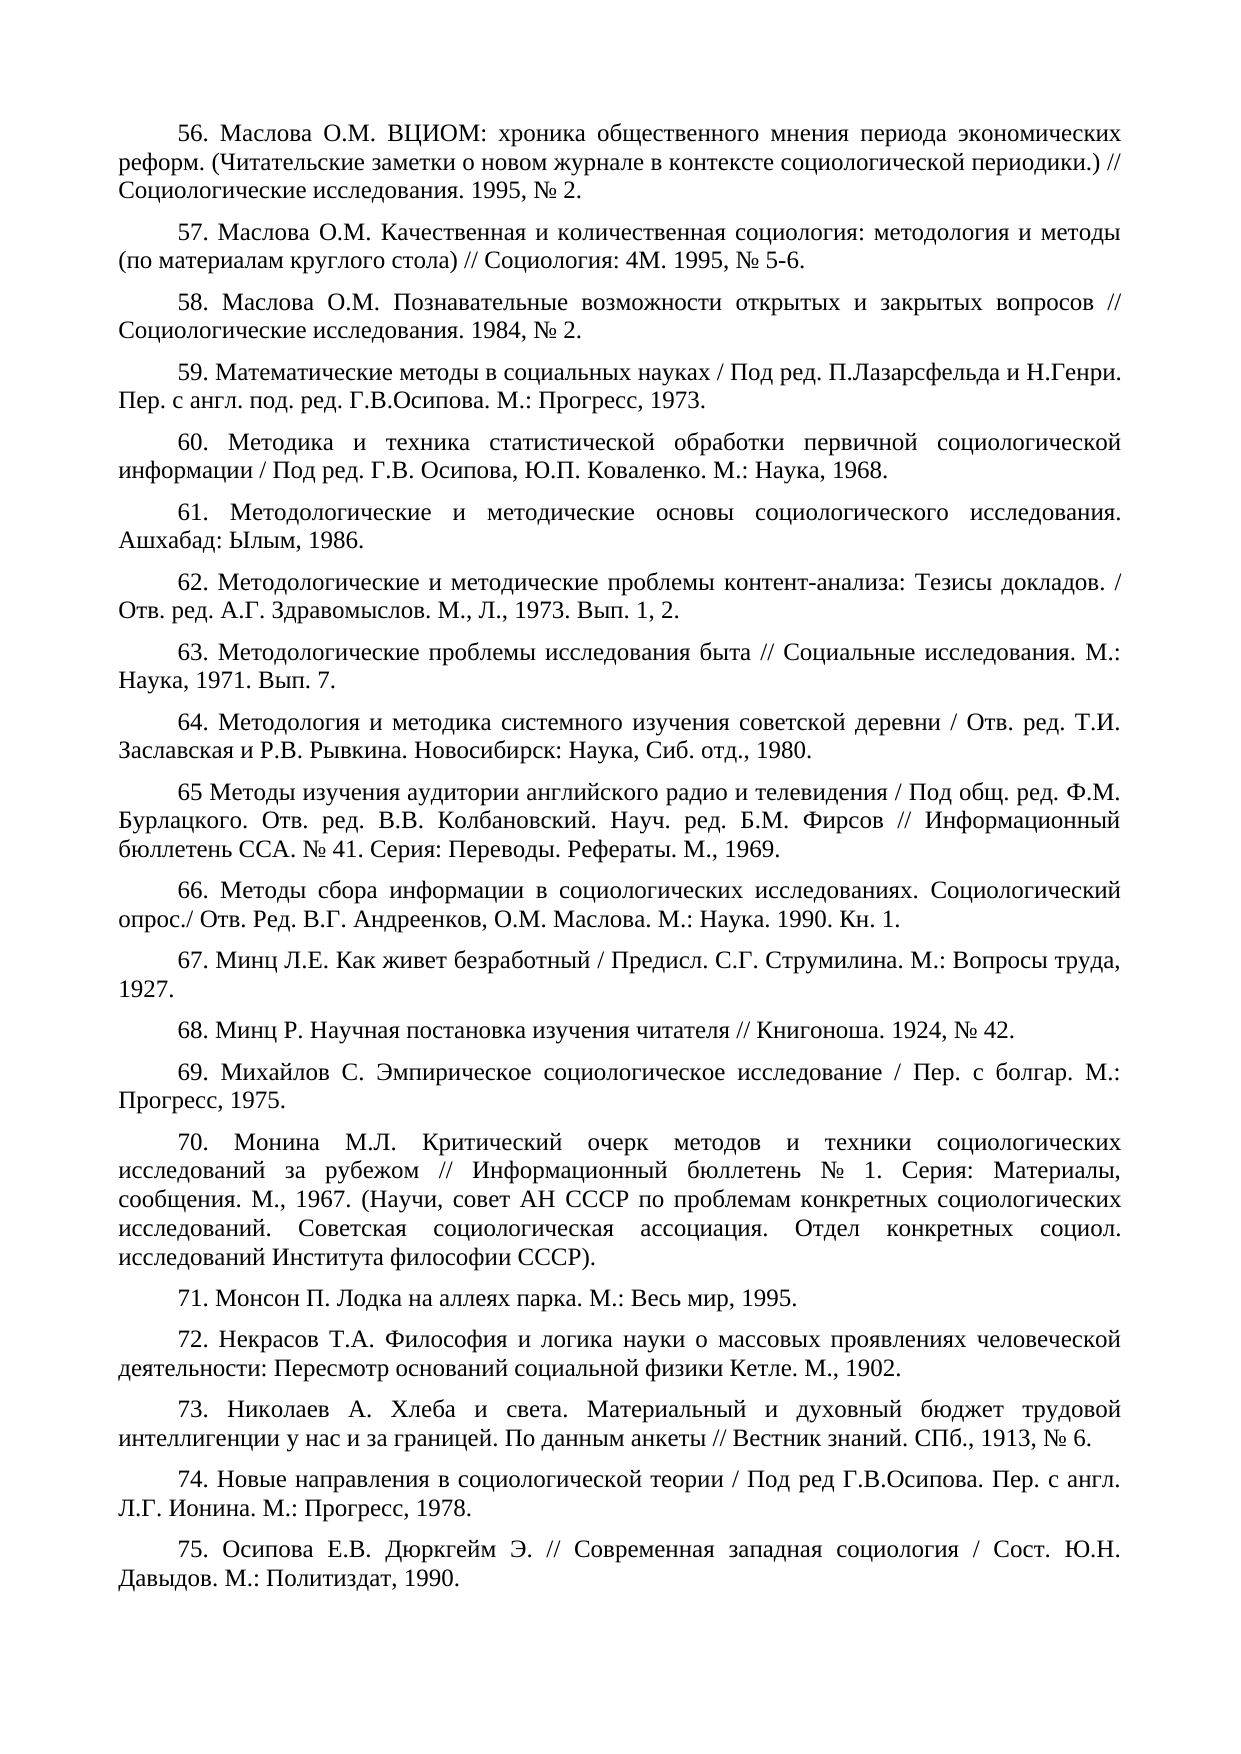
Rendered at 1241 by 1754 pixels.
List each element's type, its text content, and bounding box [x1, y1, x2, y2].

text 72. Некрасов Т.А. Философия и логика науки о массовых проявлениях человеческой деятельности: Пересмотр оснований социальной физики Кетле. М., 1902. [118, 1324, 1122, 1382]
text 56. Маслова О.М. ВЦИОМ: хроника общественного мнения периода экономических реформ. (Читательские заметки о новом журнале в контексте социологической периодики.) // Социологические исследования. 1995, № 2. [118, 118, 1122, 204]
text 58. Маслова О.М. Познавательные возможности открытых и закрытых вопросов // Социологические исследования. 1984, № 2. [118, 287, 1122, 344]
text 71. Монсон П. Лодка на аллеях парка. М.: Весь мир, 1995. [118, 1283, 1122, 1312]
text 63. Методологические проблемы исследования быта // Социальные исследования. М.: Наука, 1971. Вып. 7. [118, 637, 1122, 694]
text 65 Методы изучения аудитории английского радио и телевидения / Под общ. ред. Ф.М. Бурлацкого. Отв. ред. В.В. Колбановский. Науч. ред. Б.М. Фирсов // Информационный бюллетень ССА. № 41. Серия: Переводы. Рефераты. М., 1969. [118, 777, 1122, 863]
text 74. Новые направления в социологической теории / Под ред Г.В.Осипова. Пер. с англ. Л.Г. Ионина. М.: Прогресс, 1978. [118, 1464, 1122, 1522]
text 66. Методы сбора информации в социологических исследованиях. Социологический опрос./ Отв. Ред. В.Г. Андреенков, О.М. Маслова. М.: Наука. 1990. Кн. 1. [118, 876, 1122, 933]
text 62. Методологические и методические проблемы контент-анализа: Тезисы докладов. / Отв. ред. А.Г. Здравомыслов. М., Л., 1973. Вып. 1, 2. [118, 567, 1122, 624]
text 60. Методика и техника статистической обработки первичной социологической информации / Под ред. Г.В. Осипова, Ю.П. Коваленко. М.: Наука, 1968. [118, 427, 1122, 484]
text 67. Минц Л.Е. Как живет безработный / Предисл. С.Г. Струмилина. М.: Вопросы труда, 1927. [118, 946, 1122, 1003]
text 75. Осипова Е.В. Дюркгейм Э. // Современная западная социология / Сост. Ю.Н. Давыдов. М.: Политиздат, 1990. [118, 1534, 1122, 1592]
text 59. Математические методы в социальных науках / Под ред. П.Лазарсфельда и Н.Генри. Пер. с англ. под. ред. Г.В.Осипова. М.: Прогресс, 1973. [118, 357, 1122, 414]
text 61. Методологические и методические основы социологического исследования. Ашхабад: Ылым, 1986. [118, 497, 1122, 554]
text 57. Маслова О.М. Качественная и количественная социология: методология и методы (по материалам круглого стола) // Социология: 4М. 1995, № 5-6. [118, 217, 1122, 274]
text 68. Минц Р. Научная постановка изучения читателя // Книгоноша. 1924, № 42. [118, 1016, 1122, 1044]
text 69. Михайлов С. Эмпирическое социологическое исследование / Пер. с болгар. М.: Прогресс, 1975. [118, 1057, 1122, 1114]
text 73. Николаев А. Хлеба и света. Материальный и духовный бюджет трудовой интеллигенции у нас и за границей. По данным анкеты // Вестник знаний. СПб., 1913, № 6. [118, 1394, 1122, 1452]
text 70. Монина М.Л. Критический очерк методов и техники социологических исследований за рубежом // Информационный бюллетень № 1. Серия: Материалы, сообщения. М., 1967. (Научи, совет АН СССР по проблемам конкретных социологических исследований. Советская социологическая ассоциация. Отдел конкретных социол. исследований Института философии СССР). [118, 1127, 1122, 1271]
text 64. Методология и методика системного изучения советской деревни / Отв. ред. Т.И. Заславская и Р.В. Рывкина. Новосибирск: Наука, Сиб. отд., 1980. [118, 707, 1122, 764]
